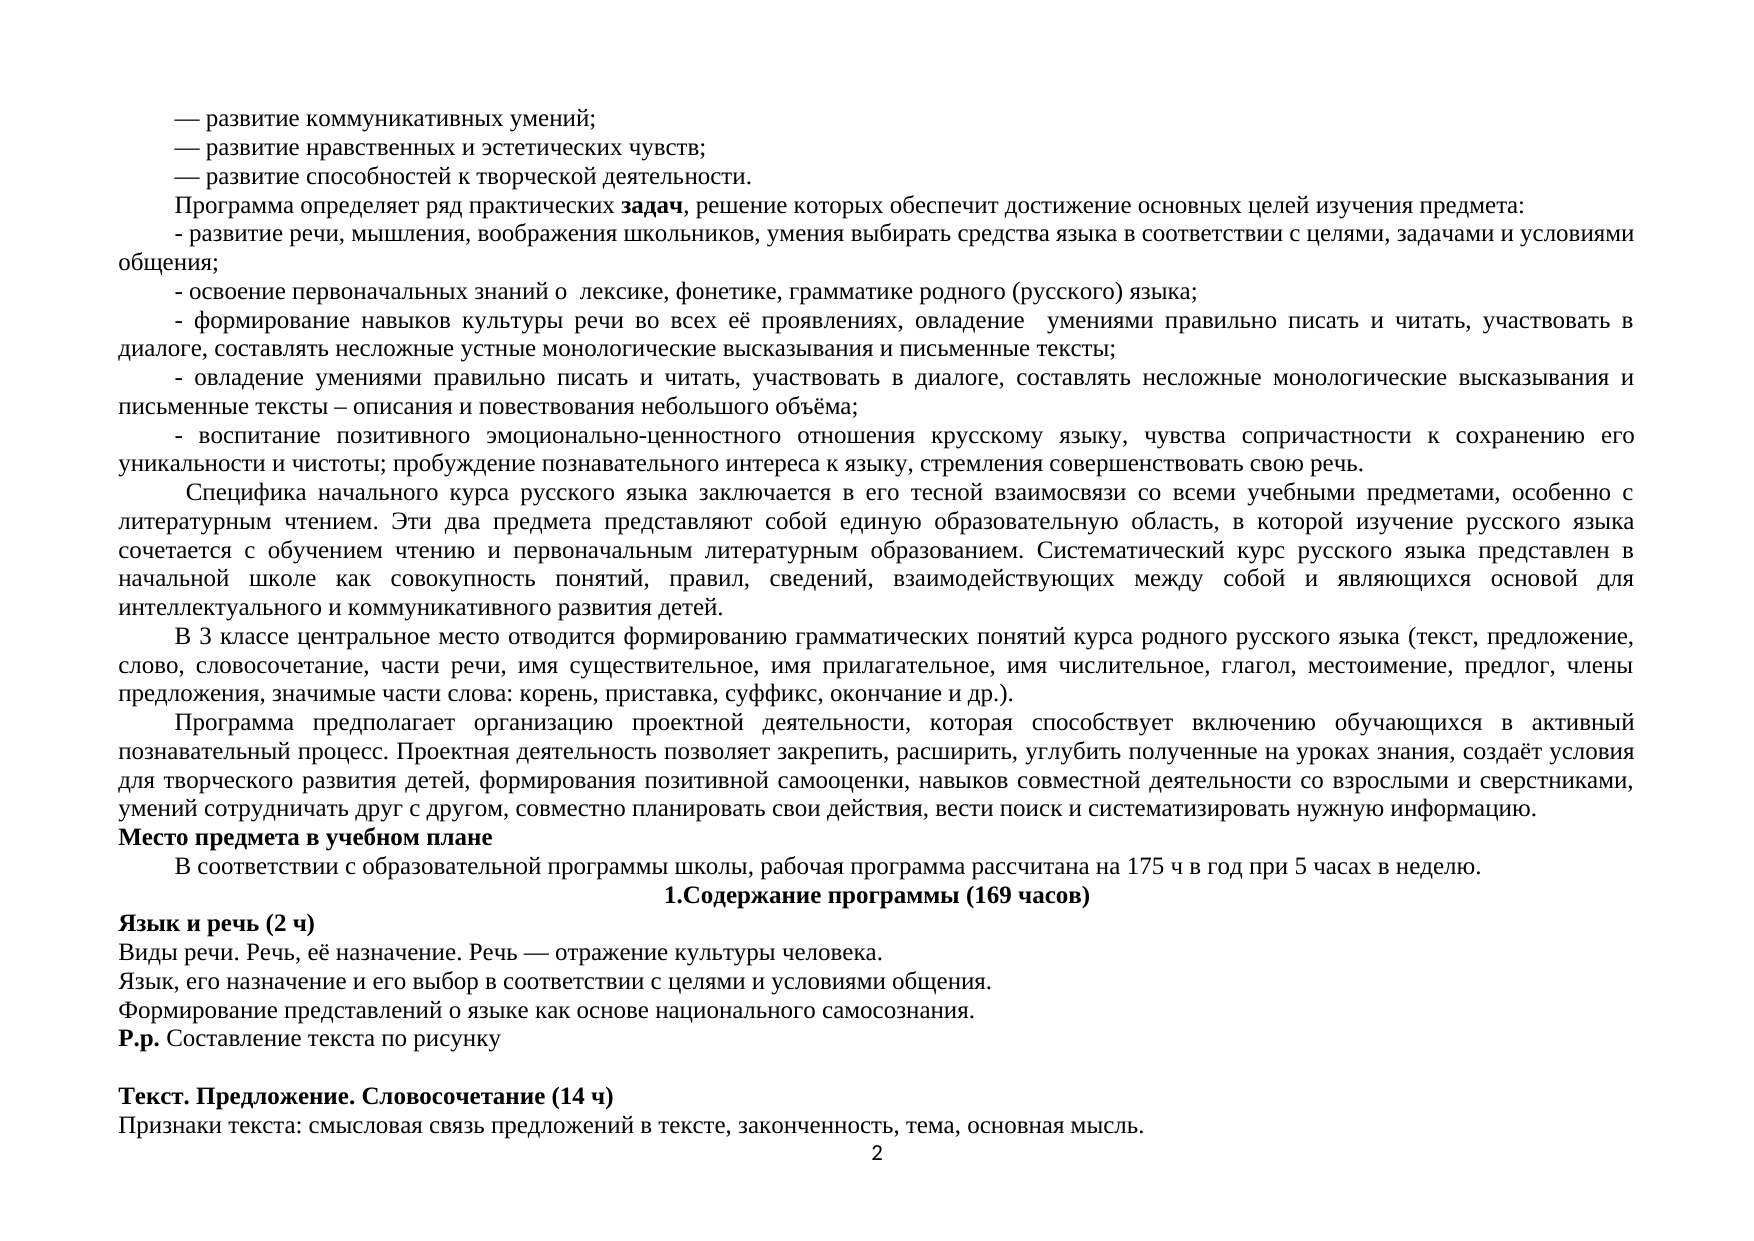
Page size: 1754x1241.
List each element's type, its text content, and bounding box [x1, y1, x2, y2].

text - развитие речи, мышления, воображения школьников, умения выбирать средства языка в соответствии с целями, задачами и условиями общения; [118, 218, 1636, 276]
text В 3 классе центральное место отводится формированию грамматических понятий курса родного русского языка (текст, предложение, слово, словосочетание, части речи, имя существительное, имя прилагательное, имя числительное, глагол, местоимение, предлог, члены предложения, значимые части слова: корень, приставка, суффикс, окончание и др.). [118, 621, 1636, 707]
text Место предмета в учебном плане [118, 822, 1636, 851]
text Виды речи. Речь, её назначение. Речь — отражение культуры человека. [118, 937, 1636, 966]
text Специфика начального курса русского языка заключается в его тесной взаимосвязи со всеми учебными предметами, особенно с литературным чтением. Эти два предмета представляют собой единую образовательную область, в которой изучение русского языка сочетается с обучением чтению и первоначальным литературным образованием. Систематический курс русского языка представлен в начальной школе как совокупность понятий, правил, сведений, взаимодействующих между собой и являющихся основой для интеллектуального и коммуникативного развития детей. [118, 477, 1636, 621]
text - воспитание позитивного эмоционально-ценностного отношения крусскому языку, чувства сопричастности к сохранению его уникальности и чистоты; пробуждение познавательного интереса к языку, стремления совершенствовать свою речь. [118, 420, 1636, 477]
text Язык, его назначение и его выбор в соответствии с целями и условиями общения. [118, 966, 1636, 995]
text Программа предполагает организацию проектной деятельности, которая способствует включению обучающихся в активный познавательный процесс. Проектная деятельность позволяет закрепить, расширить, углубить полученные на уроках знания, создаёт условия для творческого развития детей, формирования позитивной самооценки, навыков совместной деятельности со взрослыми и сверстниками, умений сотрудничать друг с другом, совместно планировать свои действия, вести поиск и систематизировать нужную информацию. [118, 707, 1636, 822]
text - освоение первоначальных знаний о лексике, фонетике, грамматике родного (русского) языка; [118, 276, 1636, 305]
text Формирование представлений о языке как основе национального самосознания. [118, 995, 1636, 1023]
text — развитие коммуникативных умений; [118, 103, 1636, 132]
text — развитие способностей к творческой деятельности. [118, 161, 1636, 190]
text Программа определяет ряд практических задач, решение которых обеспечит достижение основных целей изучения предмета: [118, 190, 1636, 218]
text Текст. Предложение. Словосочетание (14 ч) [118, 1081, 1636, 1110]
text — развитие нравственных и эстетических чувств; [118, 132, 1636, 161]
text Признаки текста: смысловая связь предложений в тексте, законченность, тема, основная мысль. [118, 1110, 1636, 1138]
text В соответствии с образовательной программы школы, рабочая программа рассчитана на 175 ч в год при 5 часах в неделю. [118, 851, 1636, 880]
text 1.Содержание программы (169 часов) [118, 880, 1636, 908]
text Р.р. Составление текста по рисунку [118, 1023, 1636, 1052]
text Язык и речь (2 ч) [118, 908, 1636, 937]
text - формирование навыков культуры речи во всех её проявлениях, овладение умениями правильно писать и читать, участвовать в диалоге, составлять несложные устные монологические высказывания и письменные тексты; [118, 305, 1636, 362]
text - овладение умениями правильно писать и читать, участвовать в диалоге, составлять несложные монологические высказывания и письменные тексты – описания и повествования небольшого объёма; [118, 362, 1636, 420]
